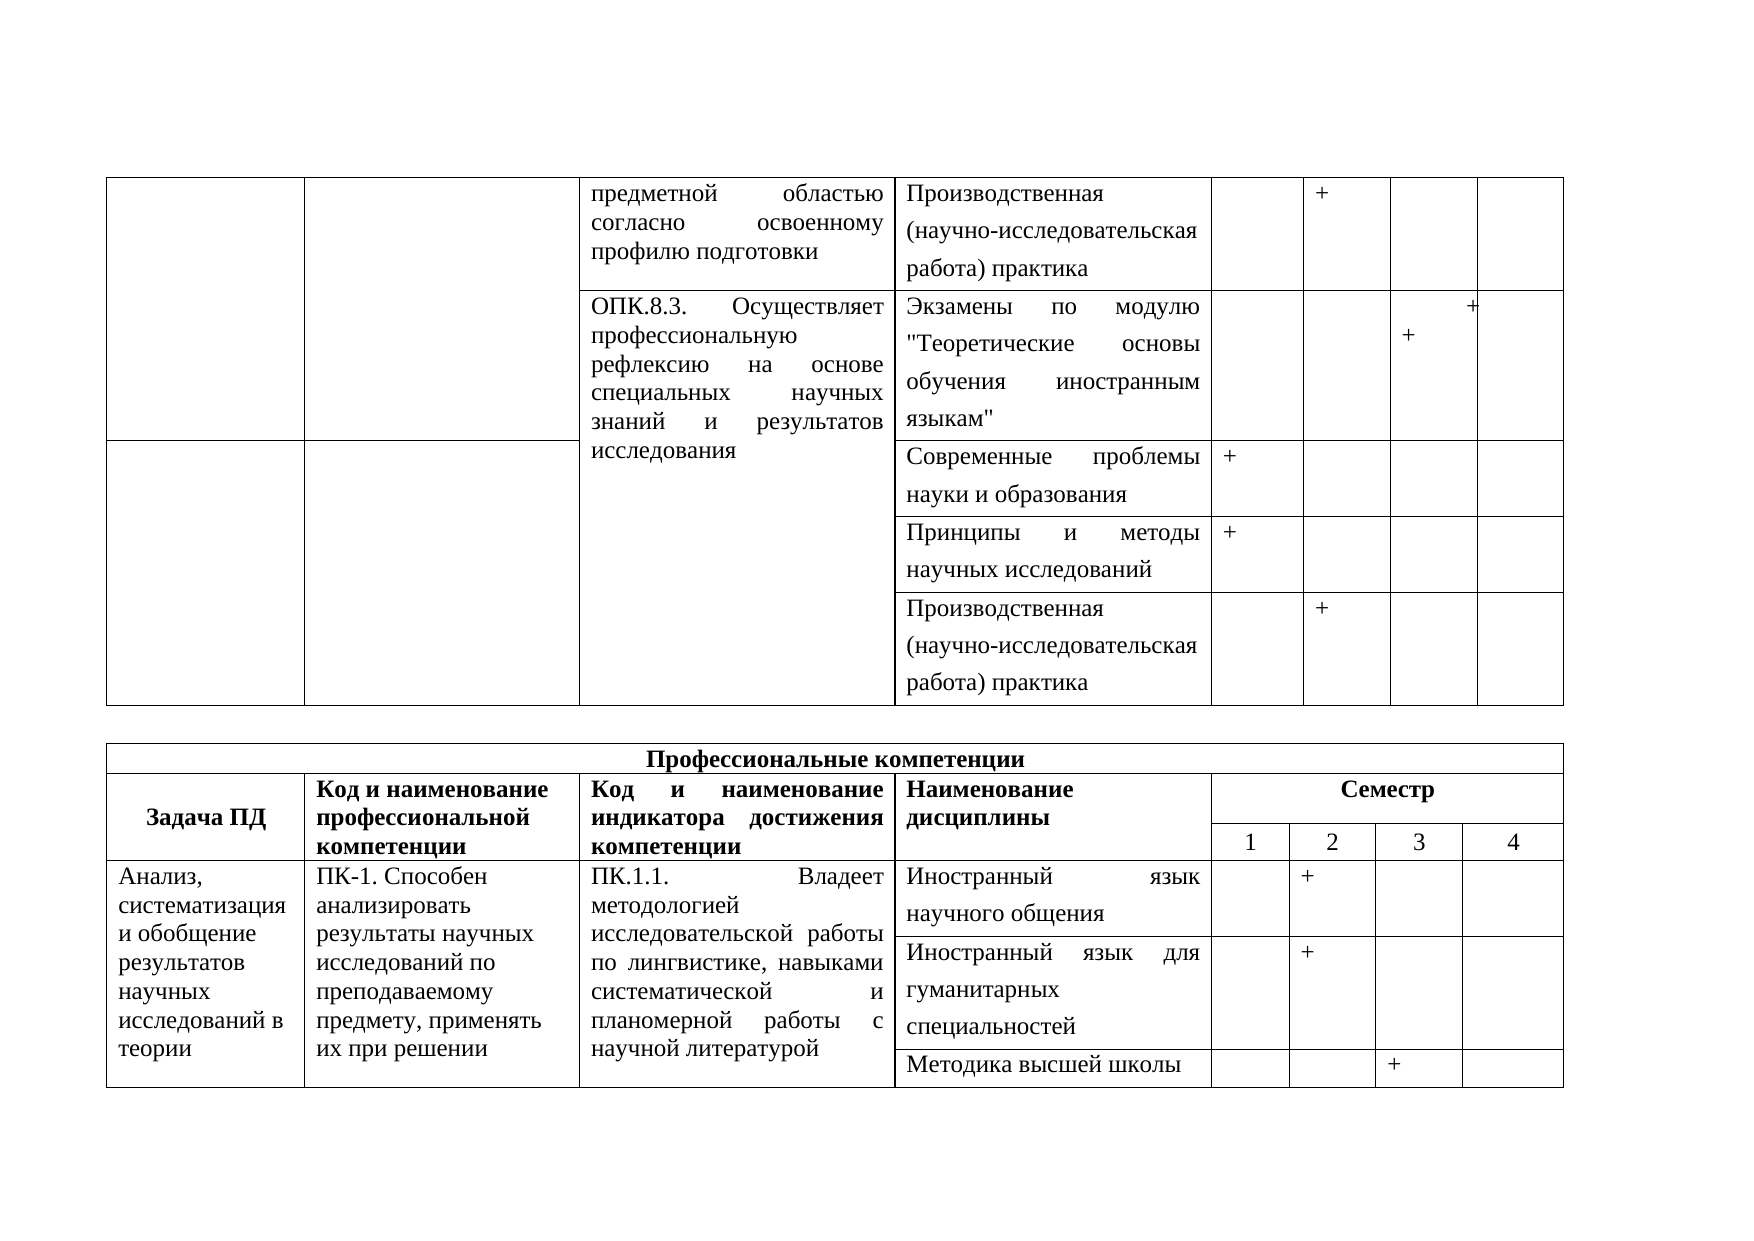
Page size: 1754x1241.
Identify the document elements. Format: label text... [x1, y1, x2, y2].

table_cell Экзамены по модулю "Теоретические основы обучения иностранным языкам" [896, 291, 1211, 440]
table_cell [107, 441, 304, 704]
table_cell Семестр [1212, 774, 1563, 823]
table_cell [1478, 441, 1563, 516]
table_cell 1 [1212, 824, 1289, 860]
table_cell Современные проблемы науки и образования [896, 441, 1211, 516]
table_cell + [1290, 937, 1375, 1048]
table_cell Производственная (научно-исследовательская работа) практика [896, 178, 1211, 290]
table_cell [1376, 861, 1462, 936]
table_cell [1304, 441, 1390, 516]
table_cell [1290, 1050, 1375, 1087]
table_cell ++ [1391, 291, 1477, 440]
table_cell Иностранный язык научного общения [896, 861, 1211, 936]
table_cell + [1304, 593, 1390, 704]
table_cell [1463, 861, 1563, 936]
table_cell [1212, 291, 1303, 440]
table_cell 3 [1376, 824, 1462, 860]
table_cell [1391, 178, 1477, 290]
table_cell ОПК.8.3. Осуществляет профессиональную рефлексию на основе специальных научных знаний и результатов исследования [580, 291, 894, 704]
table_cell + [1212, 441, 1303, 516]
table_cell [1478, 593, 1563, 704]
table_cell [1376, 937, 1462, 1048]
table_cell [1463, 1050, 1563, 1087]
table_cell Задача ПД [107, 774, 304, 860]
table_cell [1391, 517, 1477, 592]
table_cell Наименование дисциплины [896, 774, 1211, 860]
table_cell Методика высшей школы [896, 1050, 1211, 1087]
table_cell + [1212, 517, 1303, 592]
table_cell Код и наименование индикатора достижения компетенции [580, 774, 894, 860]
table_cell Принципы и методы научных исследований [896, 517, 1211, 592]
table_cell Иностранный язык для гуманитарных специальностей [896, 937, 1211, 1048]
table_cell [1212, 1050, 1289, 1087]
table_cell ПК.1.1. Владеет методологией исследовательской работы по лингвистике, навыками систематической и планомерной работы с научной литературой [580, 861, 894, 1087]
table_cell ПК-1. Способен анализировать результаты научных исследований по преподаваемому предмету, применять их при решении конкретных научно-исследовательских задач и руководить научной деятельностью обучающихся [305, 861, 579, 1087]
table_cell [305, 441, 579, 704]
table_cell [1212, 593, 1303, 704]
table_cell Анализ, систематизация и обобщение результатов научных исследований в теории и практике современной лингвистики как источнике содержания образования в области языкового образования, а также достижений педагогической теории и практики в целях их применения в образовательном процессе по иностранному языку [107, 861, 304, 1087]
table_cell [1391, 593, 1477, 704]
table_cell + [1376, 1050, 1462, 1087]
table_cell [1212, 178, 1303, 290]
table_cell + [1290, 861, 1375, 936]
table_cell 4 [1463, 824, 1563, 860]
table_cell [1212, 937, 1289, 1048]
table_cell [1478, 178, 1563, 290]
table_header Профессиональные компетенции [107, 744, 1563, 773]
table_cell [1478, 291, 1563, 440]
table_cell Код и наименование профессиональной компетенции [305, 774, 579, 860]
table_cell 2 [1290, 824, 1375, 860]
table_cell + [1304, 178, 1390, 290]
table_cell [1304, 517, 1390, 592]
table_cell [1478, 517, 1563, 592]
table_cell Производственная (научно-исследовательская работа) практика [896, 593, 1211, 704]
table_cell [1391, 441, 1477, 516]
table_cell [1212, 861, 1289, 936]
table_cell [1463, 937, 1563, 1048]
table_cell [1304, 291, 1390, 440]
